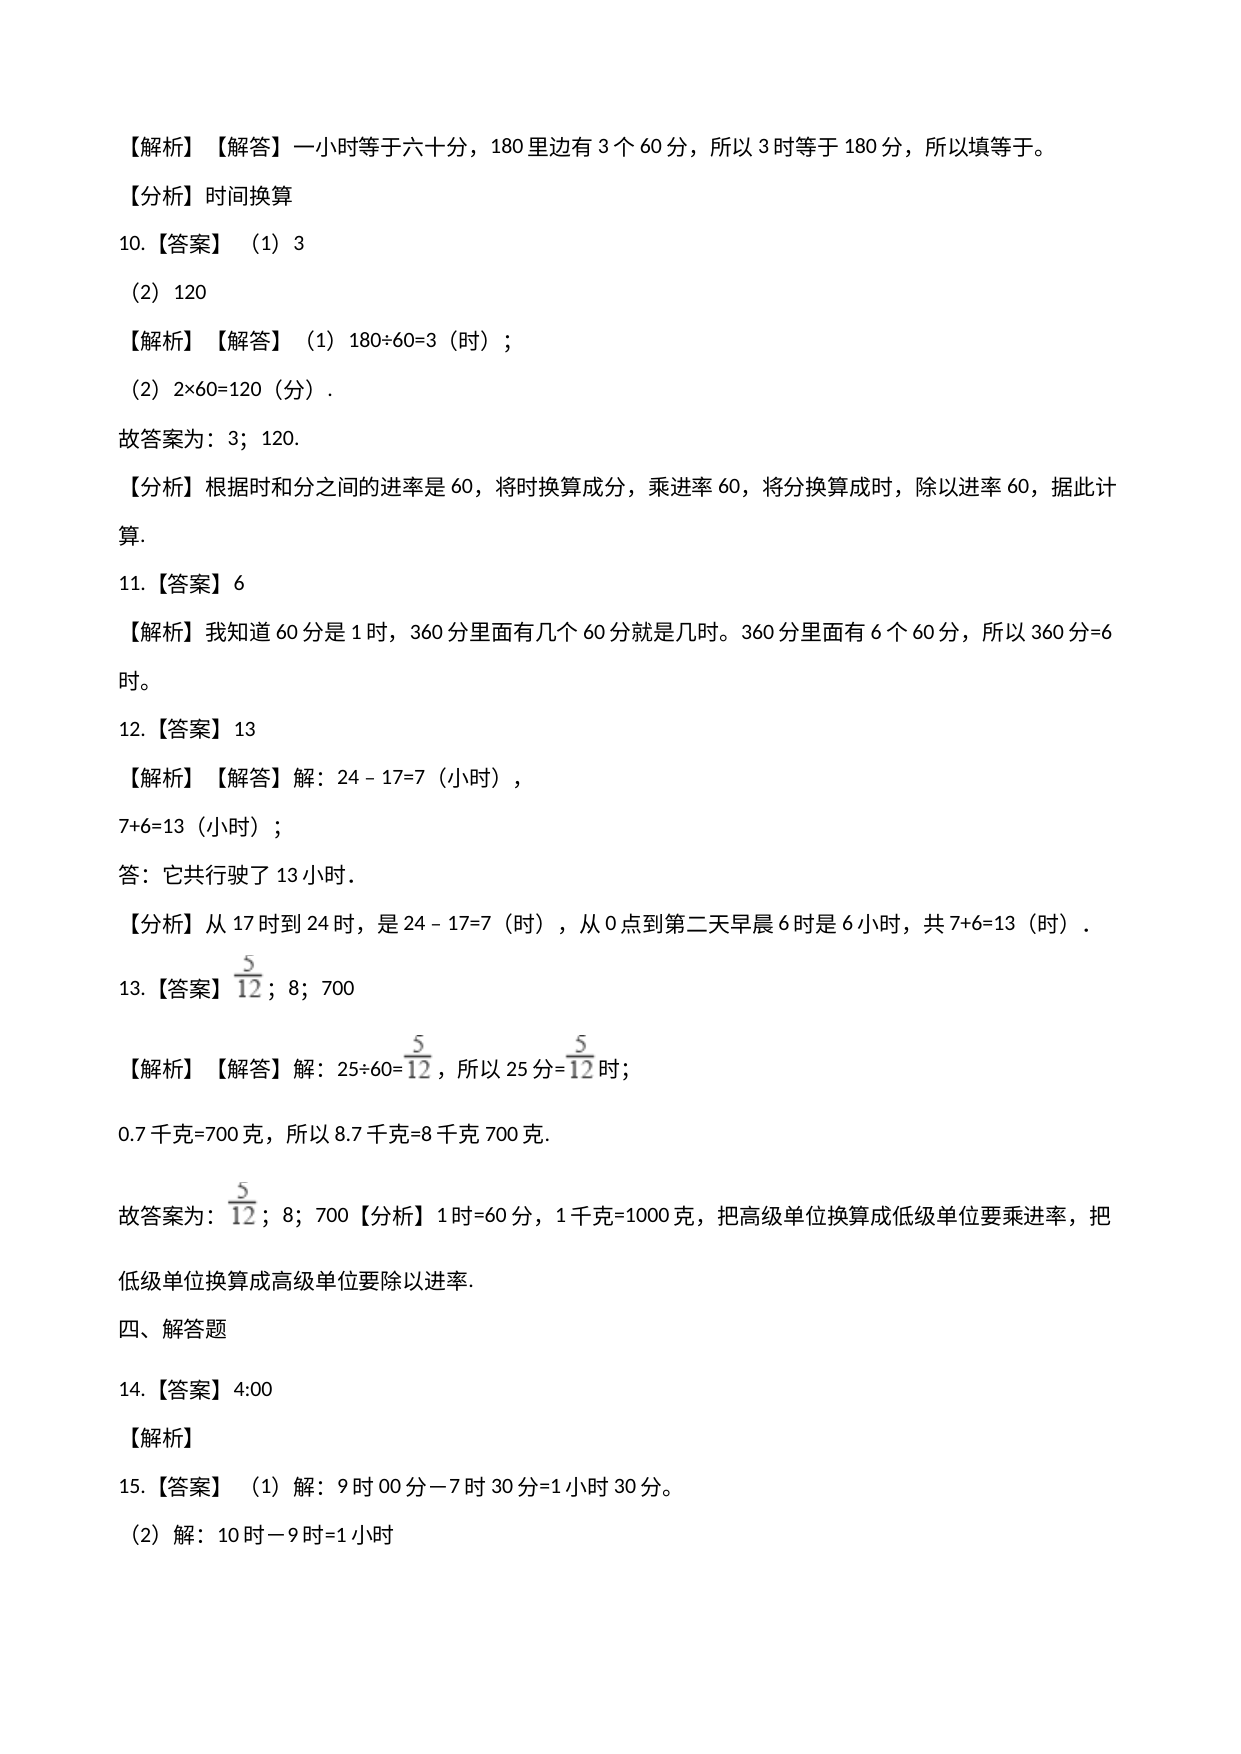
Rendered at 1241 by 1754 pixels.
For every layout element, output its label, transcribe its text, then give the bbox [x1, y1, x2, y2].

text 12.【答案】13 [118, 712, 1122, 744]
text 11.【答案】6 [118, 567, 1122, 599]
text 【解析】 [118, 1421, 1122, 1453]
text 【解析】【解答】解：24﹣17=7（小时）， 7+6=13（小时）； 答：它共行驶了13小时． 【分析】从17时到24时，是24﹣17=7（时），从0点到第二天早晨6时是6小时，共7+6=13（时）． [118, 760, 1122, 939]
text 【解析】【解答】一小时等于六十分，180里边有3个60分，所以3时等于180分，所以填等于。 【分析】时间换算 [118, 129, 1122, 211]
text 【分析】根据时和分之间的进率是60，将时换算成分，乘进率60，将分换算成时，除以进率60，据此计算. [118, 469, 1122, 551]
picture [565, 1035, 598, 1080]
text 【解析】【解答】（1）180÷60=3（时）； （2）2×60=120（分）. 故答案为：3；120. [118, 324, 1122, 454]
text 14.【答案】4:00 [118, 1372, 1122, 1405]
picture [227, 1182, 261, 1226]
text 【解析】我知道60分是1时，360分里面有几个60分就是几时。360分里面有6个60分，所以360分=6时。 [118, 615, 1122, 696]
text 13.【答案】；8；700 [118, 955, 1122, 1020]
text 四、解答题 [118, 1312, 1122, 1344]
picture [233, 955, 267, 999]
picture [403, 1035, 436, 1080]
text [118, 1469, 1122, 1550]
text 10.【答案】 （1）3 （2）120 [118, 227, 1122, 308]
text 【解析】【解答】解：25÷60=，所以25分=时； 0.7千克=700克，所以8.7千克=8千克700克. 故答案为：；8；700【分析】1时=60分，1千克=1000克，把高级单位换算成低级单位要乘进率，把低级单位换算成高级单位要除以进率. [118, 1036, 1122, 1296]
